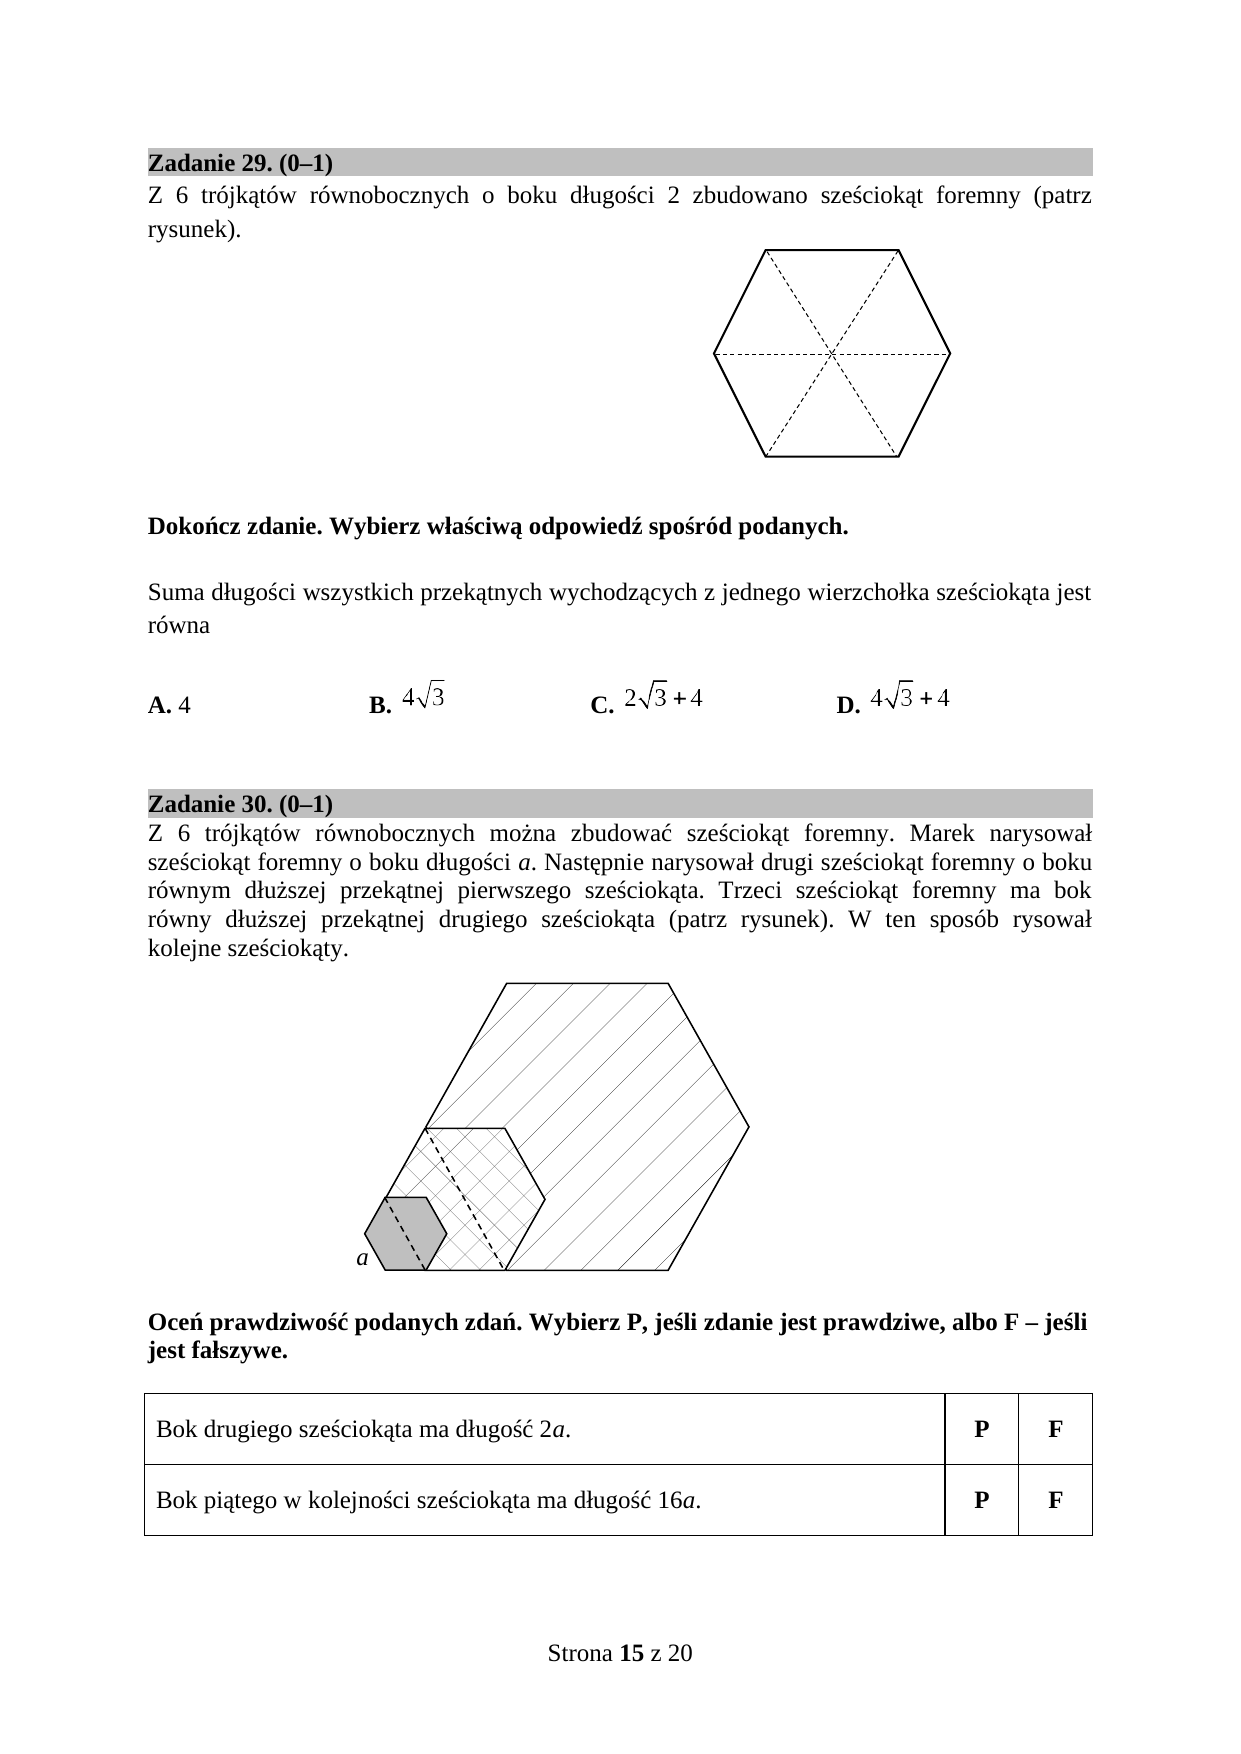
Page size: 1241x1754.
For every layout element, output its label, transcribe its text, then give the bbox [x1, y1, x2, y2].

text Zadanie 29. (0–1) [148, 148, 1093, 176]
text Oceń prawdziwość podanych zdań. Wybierz P, jeśli zdanie jest prawdziwe, albo F – jeśli jest fałszywe. [148, 1307, 1093, 1364]
table_cell Bok piątego w kolejności sześciokąta ma długość 16a. [145, 1465, 944, 1534]
text Suma długości wszystkich przekątnych wychodzących z jednego wierzchołka sześciokąta jest równa [148, 577, 1093, 639]
text A. 4 B. C. D. [148, 676, 1093, 719]
table_header P [946, 1394, 1018, 1464]
table_cell P [946, 1465, 1018, 1534]
text Zadanie 30. (0–1) [148, 789, 1093, 818]
text Z 6 trójkątów równobocznych można zbudować sześciokąt foremny. Marek narysował sześciokąt foremny o boku długości a. Następnie narysował drugi sześciokąt foremny o boku równym dłuższej przekątnej pierwszego sześciokąta. Trzeci sześciokąt foremny ma bok równy dłuższej przekątnej drugiego sześciokąta (patrz rysunek). W ten sposób rysował kolejne sześciokąty. [148, 818, 1093, 962]
table_header Bok drugiego sześciokąta ma długość 2a. [145, 1394, 944, 1464]
table_header F [1019, 1394, 1092, 1464]
text Z 6 trójkątów równobocznych o boku długości 2 zbudowano sześciokąt foremny (patrz rysunek). [148, 181, 1093, 242]
table_cell F [1019, 1465, 1092, 1534]
text Dokończ zdanie. Wybierz właściwą odpowiedź spośród podanych. [148, 511, 1093, 539]
